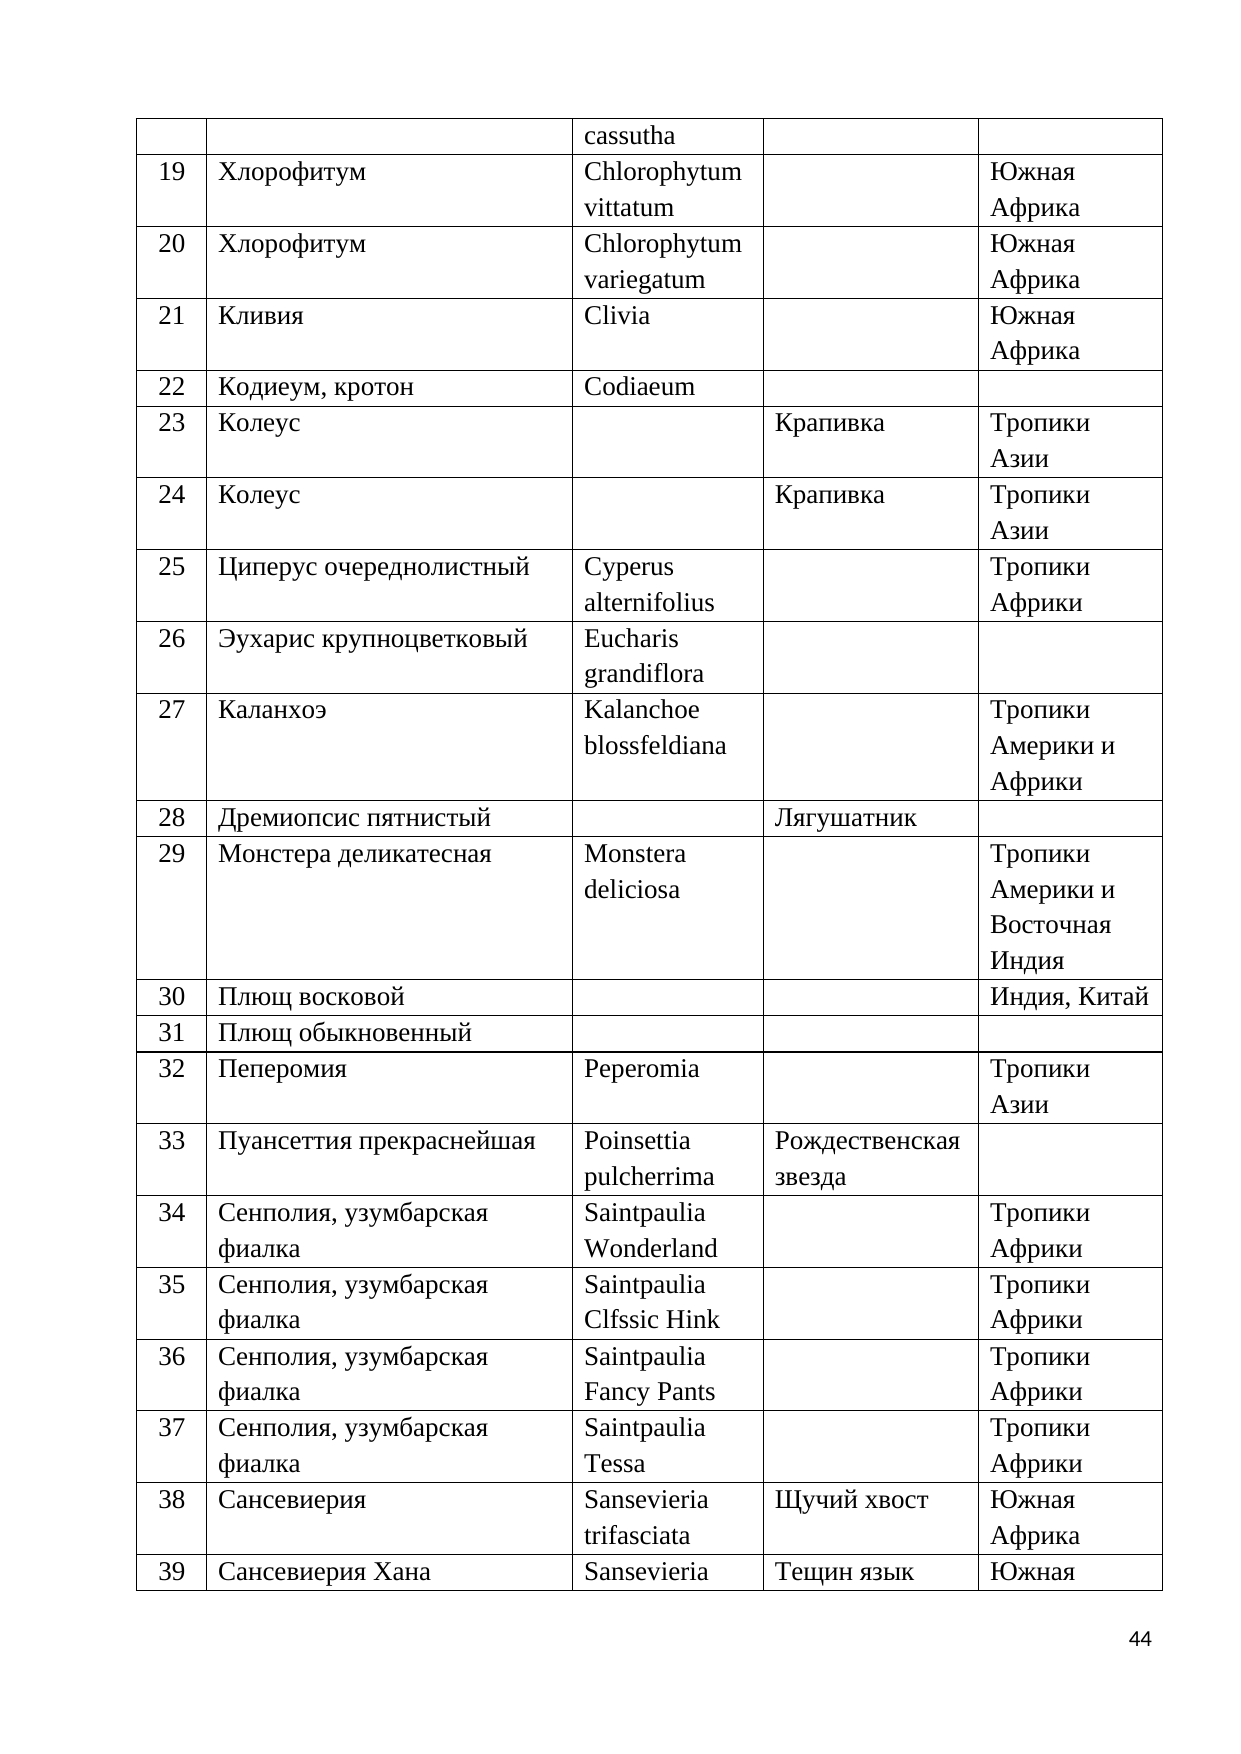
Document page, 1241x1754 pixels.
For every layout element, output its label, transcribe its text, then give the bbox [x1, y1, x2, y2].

table_cell Kalanchoe blossfeldiana [573, 694, 763, 800]
table_cell Циперус очереднолистный [207, 550, 572, 621]
table_cell Хлорофитум [207, 227, 572, 298]
table_cell 18 [137, 119, 206, 154]
table_cell 38 [137, 1483, 206, 1554]
table_cell Тропики Африки [979, 550, 1162, 621]
table_cell [573, 407, 763, 477]
table_cell Эухарис крупноцветковый [207, 622, 572, 693]
table_cell 35 [137, 1268, 206, 1338]
table_cell 19 [137, 155, 206, 226]
table_cell Saintpaulia Wonderland [573, 1196, 763, 1267]
table_cell Monstera deliciosa [573, 837, 763, 979]
table_cell Кливия [207, 299, 572, 369]
table_cell Пеперомия [207, 1053, 572, 1123]
table_cell 21 [137, 299, 206, 369]
table_cell Cyperus alternifolius [573, 550, 763, 621]
table_cell 32 [137, 1053, 206, 1123]
table_cell [764, 1196, 978, 1267]
table_cell Хлорофитум [207, 155, 572, 226]
table_cell Saintpaulia Clfssic Hink [573, 1268, 763, 1338]
table_cell Тропики Америки и Африки [979, 694, 1162, 800]
table_cell [979, 371, 1162, 406]
table_cell Южная Африка [979, 299, 1162, 369]
table_cell 27 [137, 694, 206, 800]
table_cell [979, 1124, 1162, 1195]
table_cell Poinsettia pulcherrima [573, 1124, 763, 1195]
table_cell [764, 227, 978, 298]
table_cell Колеус [207, 478, 572, 549]
table_cell [764, 119, 978, 154]
table_cell Сенполия, узумбарская фиалка [207, 1411, 572, 1482]
table_cell Монстера деликатесная [207, 837, 572, 979]
table_cell 39 [137, 1555, 206, 1590]
table_cell 23 [137, 407, 206, 477]
table_cell [573, 478, 763, 549]
table_cell Сенполия, узумбарская фиалка [207, 1196, 572, 1267]
table_cell Saintpaulia Fancy Pants [573, 1340, 763, 1410]
table_cell 24 [137, 478, 206, 549]
table_cell [979, 1016, 1162, 1051]
table_cell Южная Африка [979, 227, 1162, 298]
table_cell Chlorophytum variegatum [573, 227, 763, 298]
table_cell [573, 801, 763, 836]
table_cell 34 [137, 1196, 206, 1267]
table_cell [573, 1016, 763, 1051]
table_cell [764, 622, 978, 693]
table_cell [764, 1053, 978, 1123]
table_cell Clivia [573, 299, 763, 369]
table_cell 37 [137, 1411, 206, 1482]
table_cell Тропики Африки [979, 1196, 1162, 1267]
table_cell [764, 1340, 978, 1410]
table_cell Колеус [207, 407, 572, 477]
table_cell Тропики Африки [979, 1411, 1162, 1482]
table_cell Пуансеттия прекраснейшая [207, 1124, 572, 1195]
table_cell Щучий хвост [764, 1483, 978, 1554]
table_cell Лягушатник [764, 801, 978, 836]
table_cell Тропики Азии [979, 478, 1162, 549]
table_cell Плющ обыкновенный [207, 1016, 572, 1051]
table_cell Южная Африка [979, 1555, 1162, 1590]
table_cell 31 [137, 1016, 206, 1051]
table_cell [764, 299, 978, 369]
table_cell Индия, Китай [979, 980, 1162, 1015]
table_cell Крапивка [764, 478, 978, 549]
table_cell 28 [137, 801, 206, 836]
table_cell [979, 801, 1162, 836]
table_cell [764, 155, 978, 226]
table_cell Rhipsalis cassutha [573, 119, 763, 154]
table_cell Тропики Америки и Восточная Индия [979, 837, 1162, 979]
table_cell Sansevieria trifasciata [573, 1483, 763, 1554]
table_cell Сансевиерия Хана [207, 1555, 572, 1590]
table_cell [764, 980, 978, 1015]
table_cell [764, 1016, 978, 1051]
table_cell Тропики Азии [979, 1053, 1162, 1123]
table_cell Дремиопсис пятнистый [207, 801, 572, 836]
table_cell Codiaeum [573, 371, 763, 406]
table_cell [764, 1411, 978, 1482]
table_cell [573, 980, 763, 1015]
table_cell Peperomia [573, 1053, 763, 1123]
table_cell 26 [137, 622, 206, 693]
table_cell Каланхоэ [207, 694, 572, 800]
table_cell Южная Африка [979, 1483, 1162, 1554]
table_cell [764, 1268, 978, 1338]
table_cell 25 [137, 550, 206, 621]
table_cell 22 [137, 371, 206, 406]
table_cell [764, 837, 978, 979]
table_cell Тропики Африки [979, 1268, 1162, 1338]
table_cell Крапивка [764, 407, 978, 477]
table_cell 20 [137, 227, 206, 298]
table_cell 33 [137, 1124, 206, 1195]
table_cell [979, 622, 1162, 693]
table_cell Chlorophytum vittatum [573, 155, 763, 226]
table_cell Рождественская звезда [764, 1124, 978, 1195]
table_cell Сенполия, узумбарская фиалка [207, 1268, 572, 1338]
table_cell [207, 119, 572, 154]
table_cell Eucharis grandiflora [573, 622, 763, 693]
table_cell Saintpaulia Tessa [573, 1411, 763, 1482]
table_cell [764, 371, 978, 406]
table_cell [979, 119, 1162, 154]
table_cell Сансевиерия [207, 1483, 572, 1554]
table_cell Тропики Африки [979, 1340, 1162, 1410]
table_cell 30 [137, 980, 206, 1015]
table_cell Южная Африка [979, 155, 1162, 226]
table_cell Плющ восковой [207, 980, 572, 1015]
table_cell Тещин язык [764, 1555, 978, 1590]
table_cell Sansevieria hahnii [573, 1555, 763, 1590]
table_cell 36 [137, 1340, 206, 1410]
table_cell Тропики Азии [979, 407, 1162, 477]
table_cell Кодиеум, кротон [207, 371, 572, 406]
table_cell 29 [137, 837, 206, 979]
table_cell [764, 550, 978, 621]
table_cell [764, 694, 978, 800]
table_cell Сенполия, узумбарская фиалка [207, 1340, 572, 1410]
